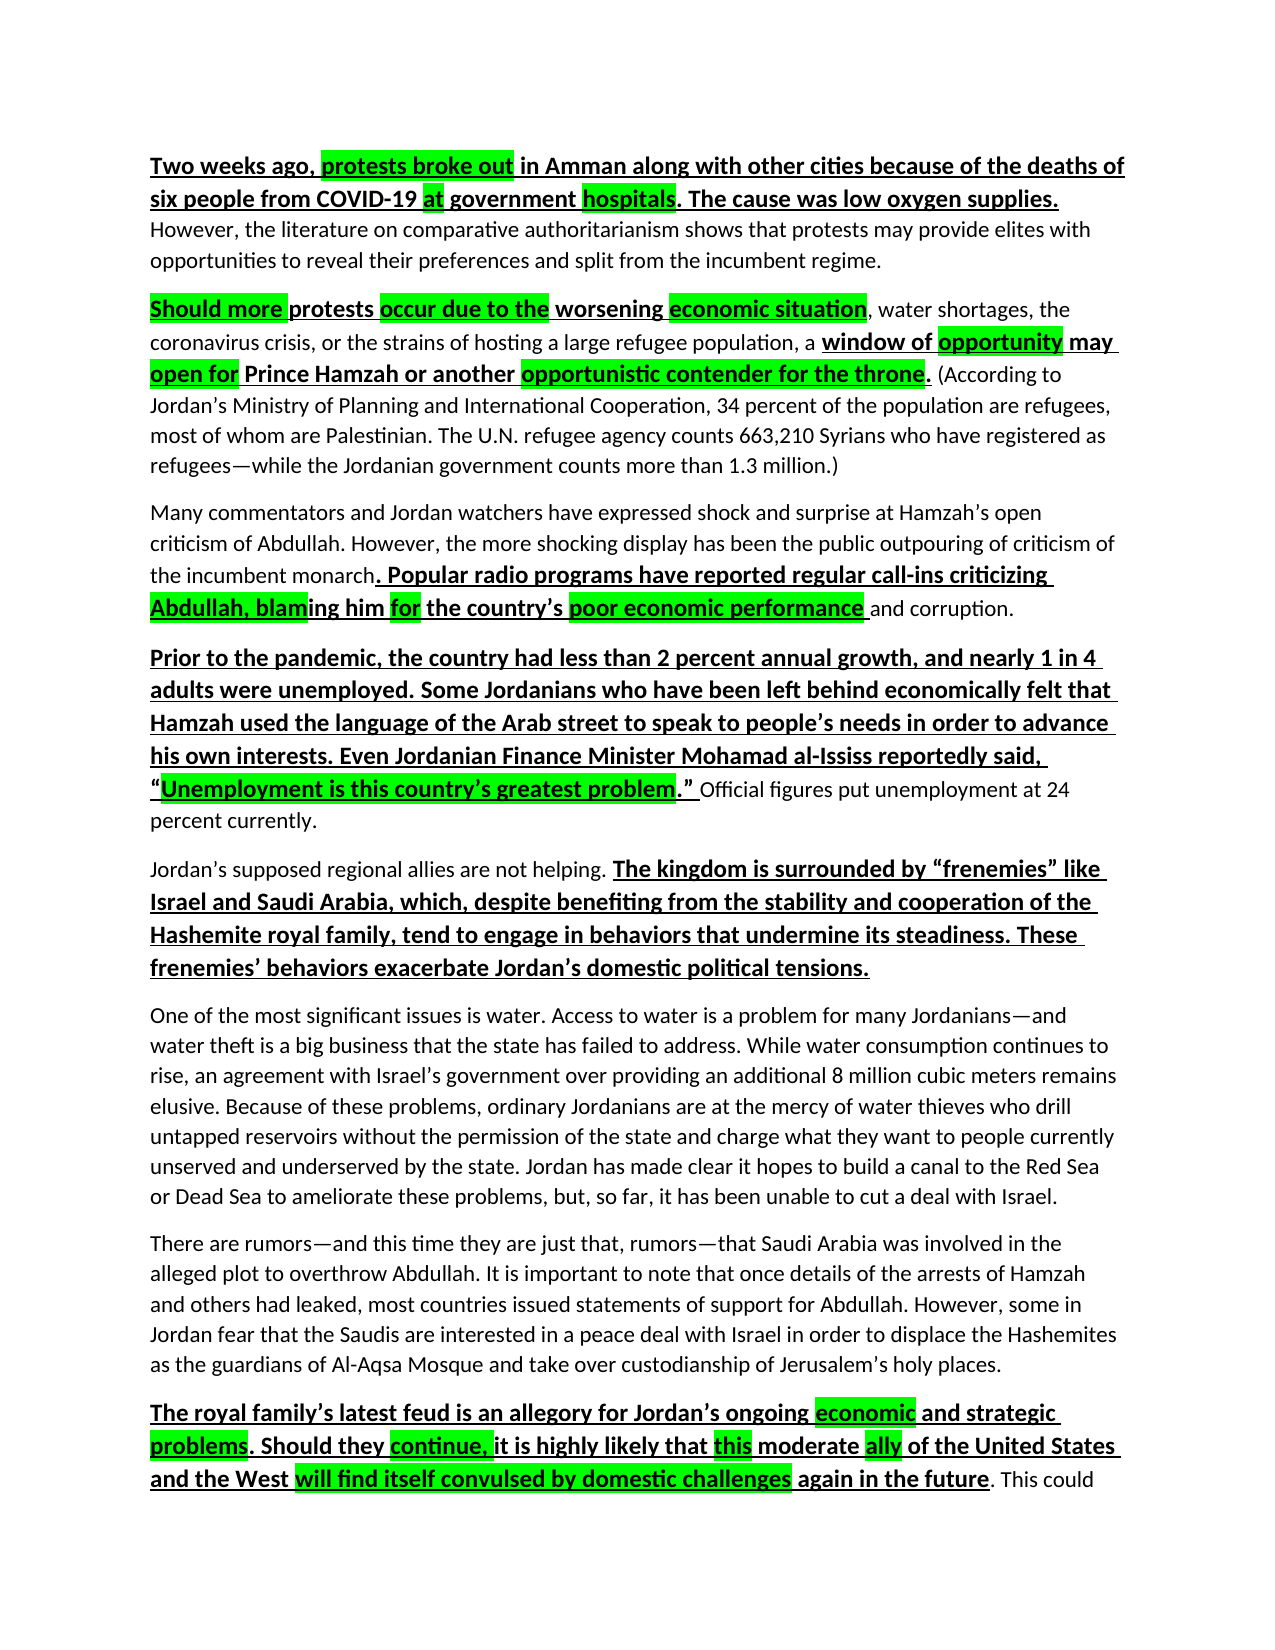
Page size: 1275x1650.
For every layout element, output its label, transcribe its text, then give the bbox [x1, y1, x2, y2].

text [150, 1397, 1125, 1493]
text One of the most significant issues is water. Access to water is a problem for many Jordanians—and water theft is a big business that the state has failed to address. While water consumption continues to rise, an agreement with Israel’s government over providing an additional 8 million cubic meters remains elusive. Because of these problems, ordinary Jordanians are at the mercy of water thieves who drill untapped reservoirs without the permission of the state and charge what they want to people currently unserved and underserved by the state. Jordan has made clear it hopes to build a canal to the Red Sea or Dead Sea to ameliorate these problems, but, so far, it has been unable to cut a deal with Israel. [150, 1001, 1125, 1211]
text There are rumors—and this time they are just that, rumors—that Saudi Arabia was involved in the alleged plot to overthrow Abdullah. It is important to note that once details of the arrests of Hamzah and others had leaked, most countries issued statements of support for Abdullah. However, some in Jordan fear that the Saudis are interested in a peace deal with Israel in order to displace the Hashemites as the guardians of Al-Aqsa Mosque and take over custodianship of Jerusalem’s holy places. [150, 1229, 1125, 1378]
text Two weeks ago, protests broke out in Amman along with other cities because of the deaths of six people from COVID-19 at government hospitals. The cause was low oxygen supplies. However, the literature on comparative authoritarianism shows that protests may provide elites with opportunities to reveal their preferences and split from the incumbent regime. [150, 178, 1125, 274]
text Jordan’s supposed regional allies are not helping. The kingdom is surrounded by “frenemies” like Israel and Saudi Arabia, which, despite benefiting from the stability and cooperation of the Hashemite royal family, tend to engage in behaviors that undermine its steadiness. These frenemies’ behaviors exacerbate Jordan’s domestic political tensions. [150, 853, 1125, 982]
text Prior to the pandemic, the country had less than 2 percent annual growth, and nearly 1 in 4 adults were unemployed. Some Jordanians who have been left behind economically felt that Hamzah used the language of the Arab street to speak to people’s needs in order to advance his own interests. Even Jordanian Finance Minister Mohamad al-Ississ reportedly said, “Unemployment is this country’s greatest problem.” Official figures put unemployment at 24 percent currently. [150, 642, 1125, 834]
text Many commentators and Jordan watchers have expressed shock and surprise at Hamzah’s open criticism of Abdullah. However, the more shocking display has been the public outpouring of criticism of the incumbent monarch. Popular radio programs have reported regular call-ins criticizing Abdullah, blaming him for the country’s poor economic performance and corruption. [150, 498, 1125, 623]
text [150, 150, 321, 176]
text Should more protests occur due to the worsening economic situation, water shortages, the coronavirus crisis, or the strains of hosting a large refugee population, a window of opportunity may open for Prince Hamzah or another opportunistic contender for the throne. (According to Jordan’s Ministry of Planning and International Cooperation, 34 percent of the population are refugees, most of whom are Palestinian. The U.N. refugee agency counts 663,210 Syrians who have registered as refugees—while the Jordanian government counts more than 1.3 million.) [150, 293, 1125, 480]
